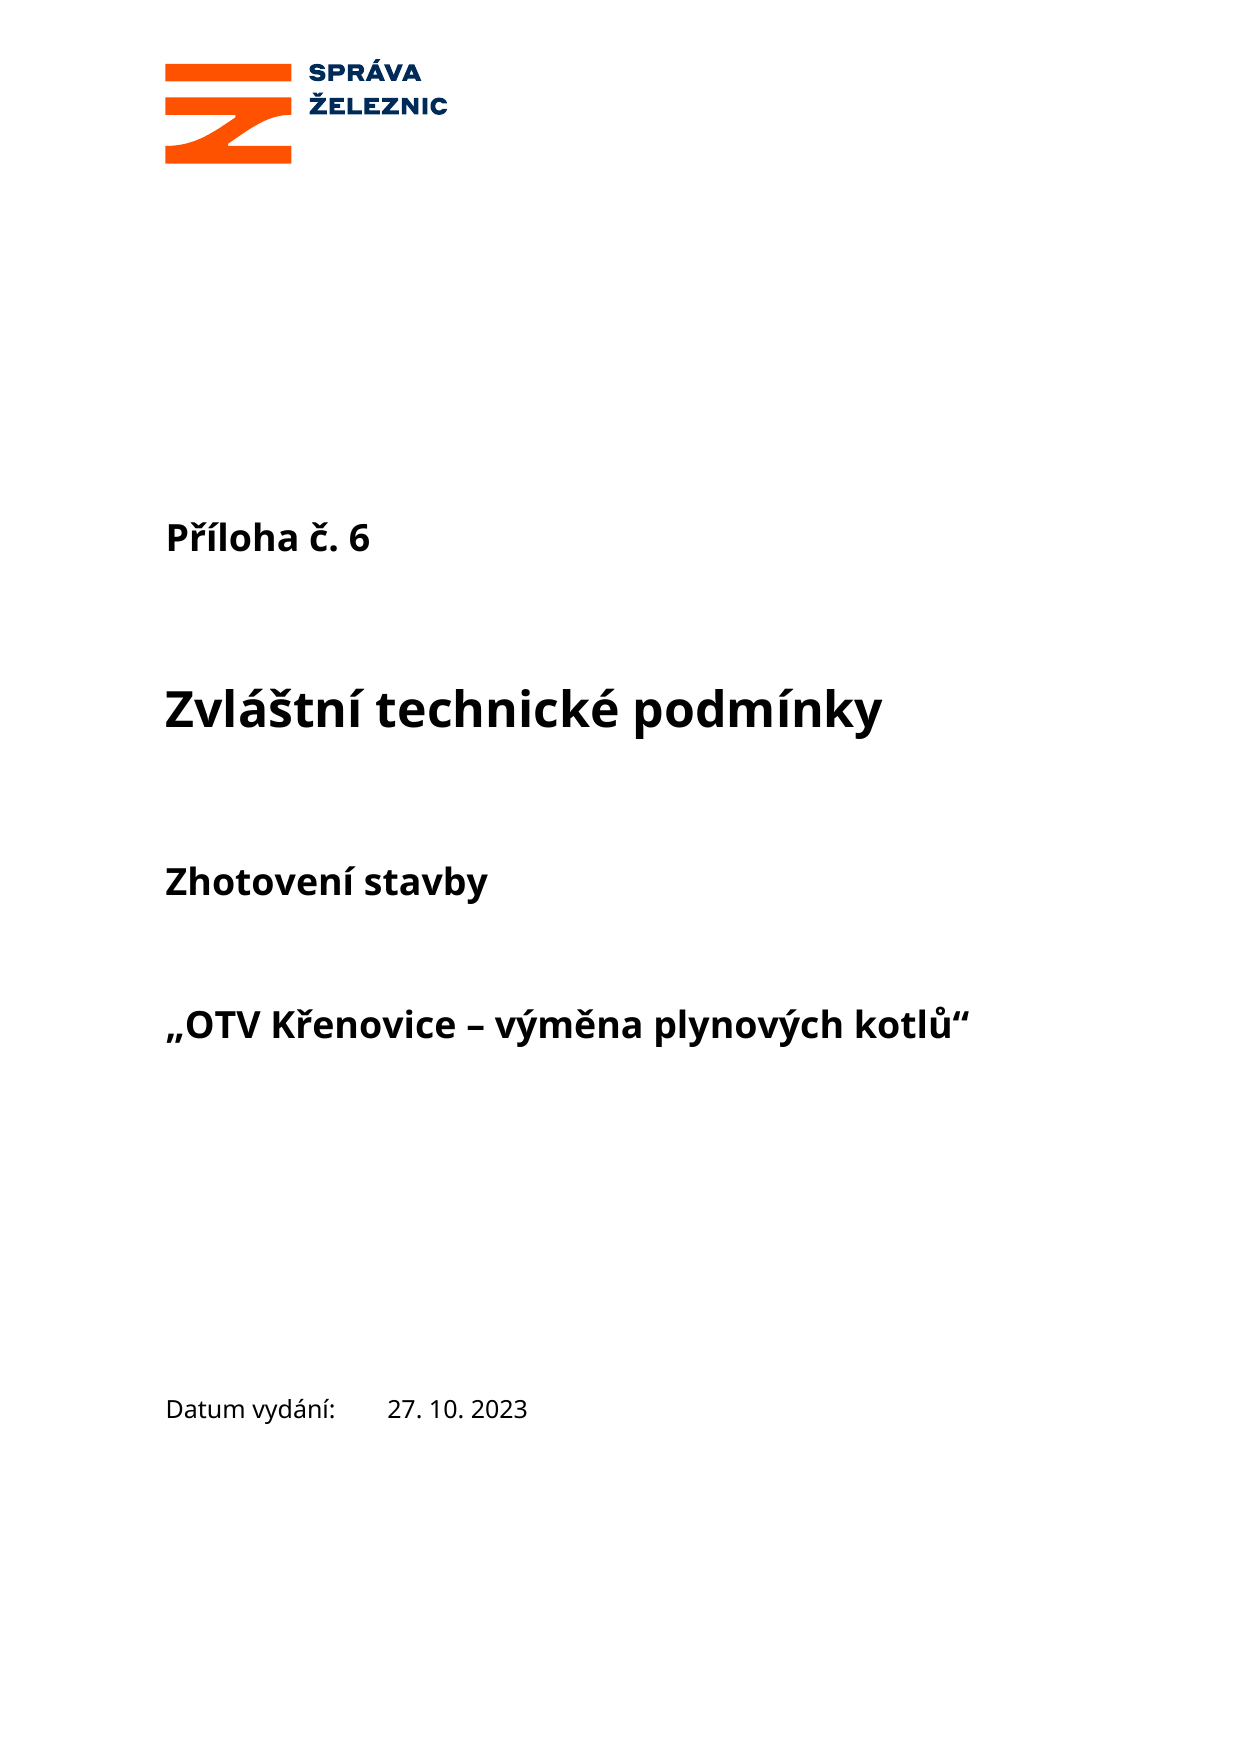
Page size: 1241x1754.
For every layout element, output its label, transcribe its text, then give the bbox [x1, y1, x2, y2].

text Datum vydání: 27. 10. 2023 [165, 1392, 1075, 1426]
text Zhotovení stavby [165, 855, 1075, 906]
text Zvláštní technické podmínky [165, 674, 1075, 742]
text Příloha č. 6 [165, 512, 1075, 563]
